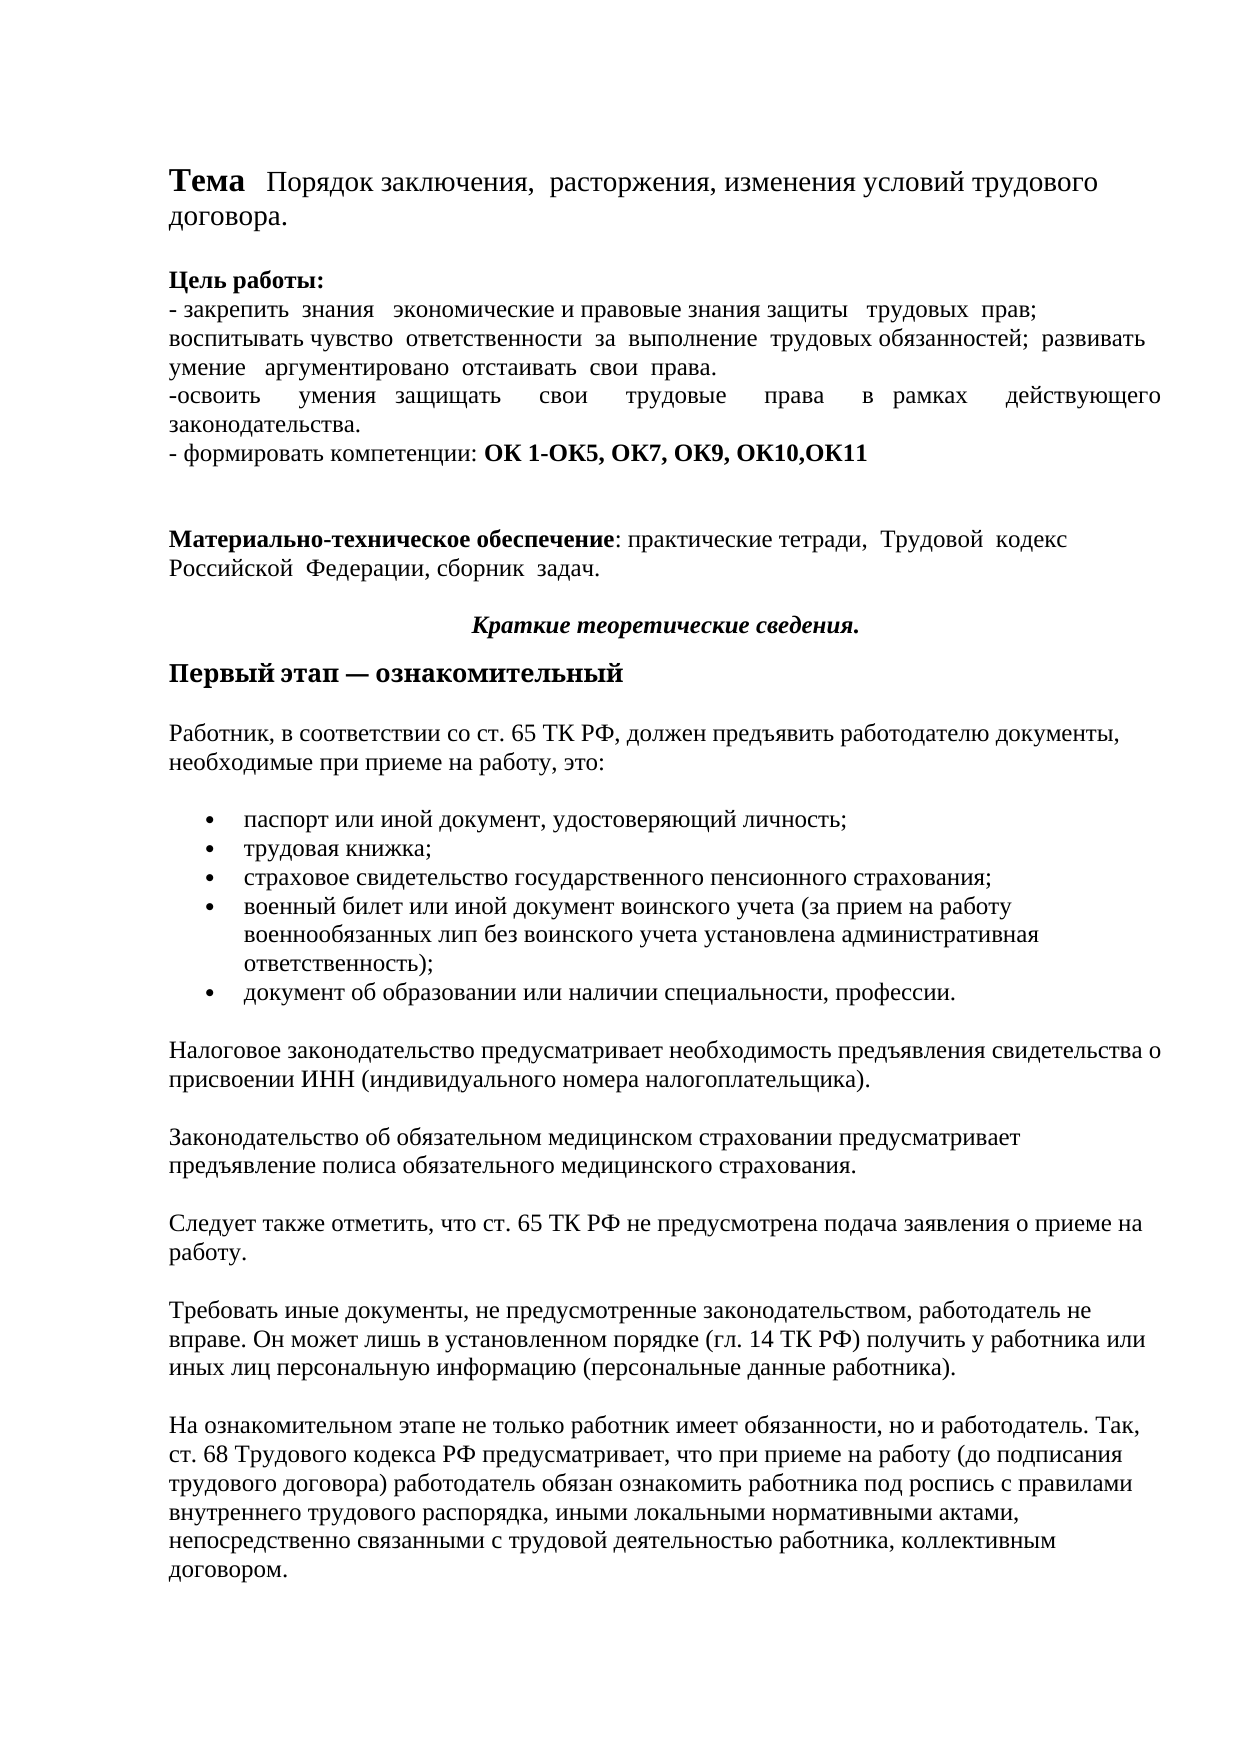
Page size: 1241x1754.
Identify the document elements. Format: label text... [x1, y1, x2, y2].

text Налоговое законодательство предусматривает необходимость предъявления свидетельства о присвоении ИНН (индивидуального номера налогоплательщика). [169, 1035, 1162, 1092]
list страховое свидетельство государственного пенсионного страхования; [206, 862, 1162, 891]
text Краткие теоретические сведения. [169, 610, 1162, 639]
text Материально-техническое обеспечение: практические тетради, Трудовой кодекс Российской Федерации, сборник задач. [169, 524, 1162, 582]
list военный билет или иной документ воинского учета (за прием на работу военнообязанных лип без воинского учета установлена административная ответственность); [206, 891, 1162, 977]
text - формировать компетенции: ОК 1-ОК5, ОК7, ОК9, ОК10,ОК11 [169, 438, 1162, 467]
list трудовая книжка; [206, 833, 1162, 862]
text Цель работы: [169, 265, 1162, 294]
text Законодательство об обязательном медицинском страховании предусматривает предъявление полиса обязательного медицинского страхования. [169, 1122, 1162, 1179]
text Требовать иные документы, не предусмотренные законодательством, работодатель не вправе. Он может лишь в установленном порядке (гл. 14 ТК РФ) получить у работника или иных лиц персональную информацию (персональные данные работника). [169, 1295, 1162, 1381]
subtitle Первый этап — ознакомительный [169, 660, 1162, 689]
text Тема Порядок заключения, расторжения, изменения условий трудового договора. [169, 160, 1162, 232]
text -освоить умения защищать свои трудовые права в рамках действующего законодательства. [169, 380, 1162, 438]
list паспорт или иной документ, удостоверяющий личность; [206, 804, 1162, 833]
list документ об образовании или наличии специальности, профессии. [206, 977, 1162, 1006]
text Работник, в соответствии со ст. 65 ТК РФ, должен предъявить работодателю документы, необходимые при приеме на работу, это: [169, 718, 1162, 775]
text - закрепить знания экономические и правовые знания защиты трудовых прав; воспитывать чувство ответственности за выполнение трудовых обязанностей; развивать умение аргументировано отстаивать свои права. [169, 294, 1162, 380]
text Следует также отметить, что ст. 65 ТК РФ не предусмотрена подача заявления о приеме на работу. [169, 1208, 1162, 1266]
text На ознакомительном этапе не только работник имеет обязанности, но и работодатель. Так, ст. 68 Трудового кодекса РФ предусматривает, что при приеме на работу (до подписания трудового договора) работодатель обязан ознакомить работника под роспись с правилами внутреннего трудового распорядка, иными локальными нормативными актами, непосредственно связанными с трудовой деятельностью работника, коллективным договором. [169, 1410, 1162, 1583]
